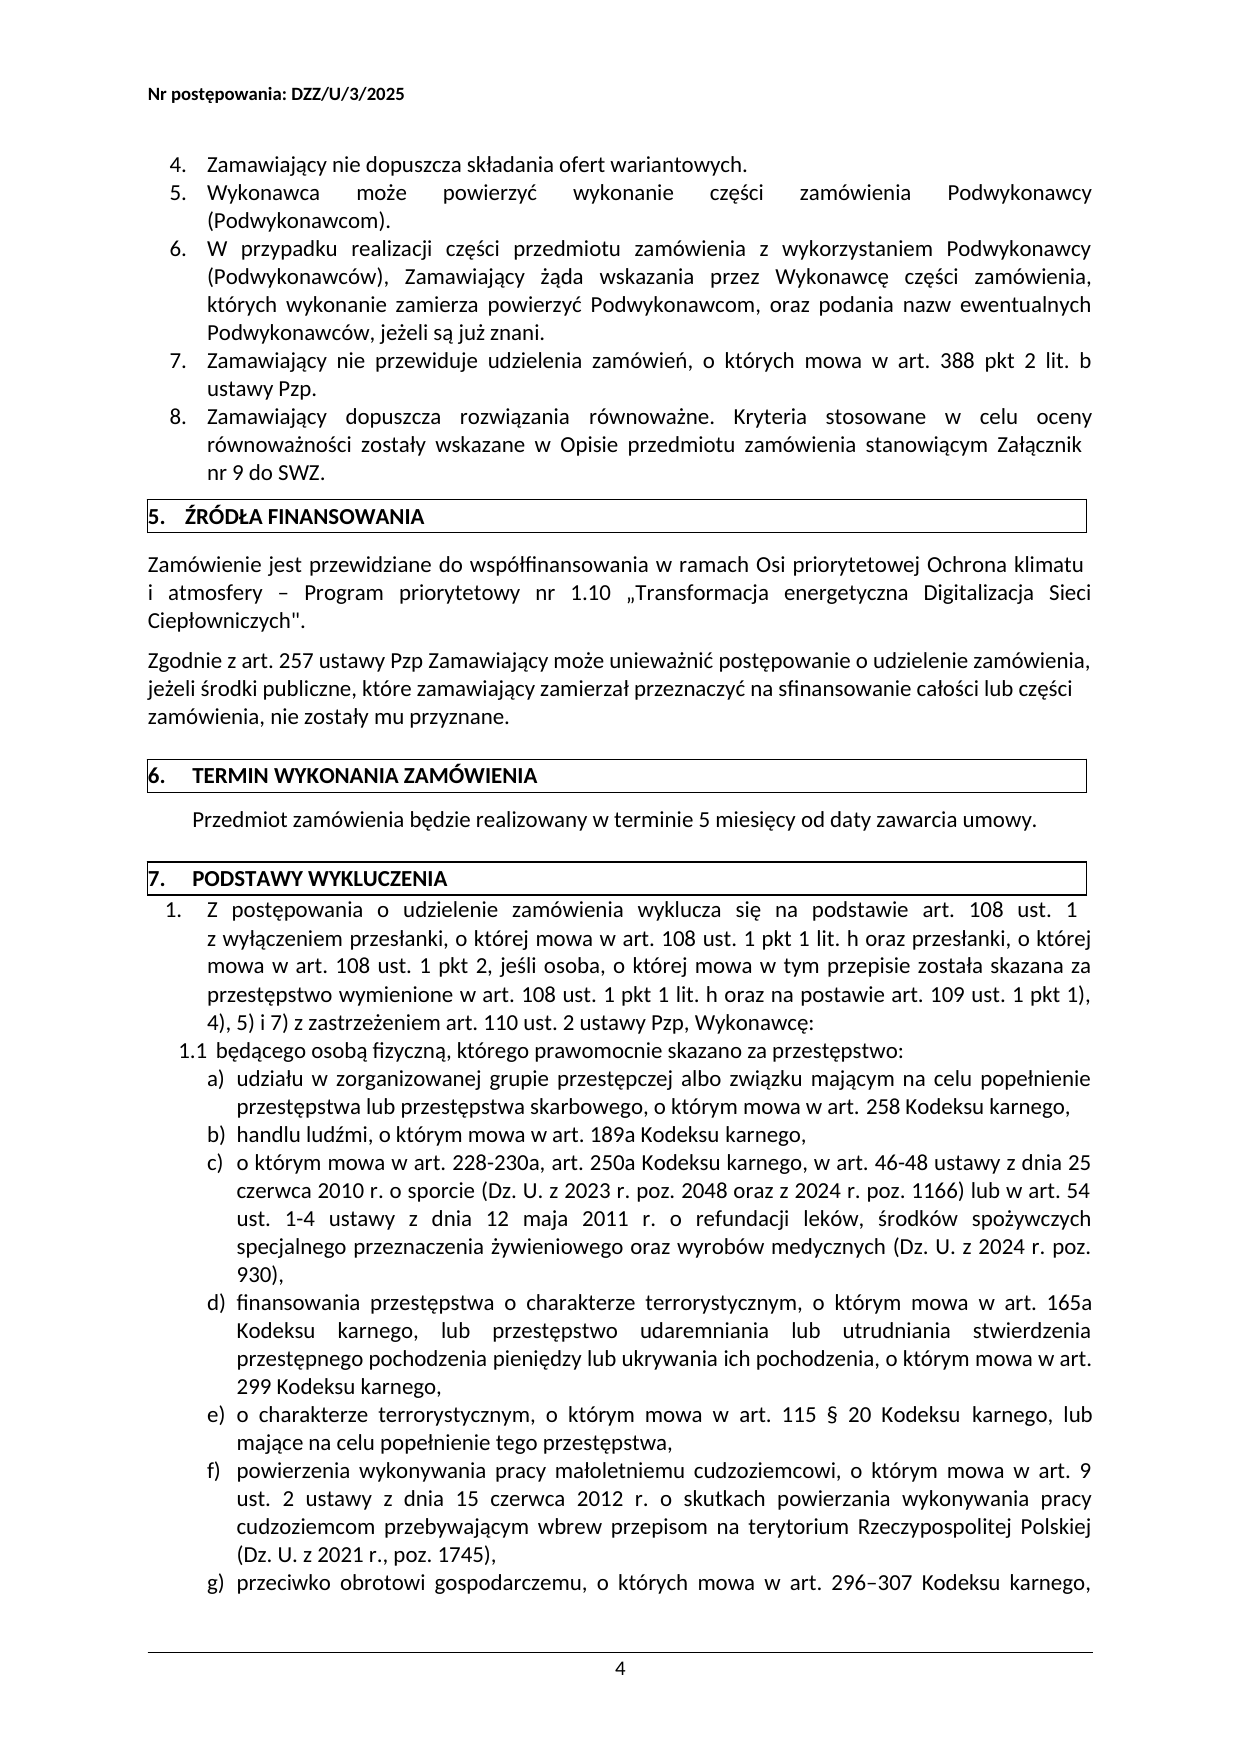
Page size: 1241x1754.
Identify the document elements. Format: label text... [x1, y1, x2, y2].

list TERMIN WYKONANIA ZAMÓWIENIA [148, 760, 1086, 792]
list Z postępowania o udzielenie zamówienia wyklucza się na podstawie art. 108 ust. 1 z wyłączeniem przesłanki, o której mowa w art. 108 ust. 1 pkt 1 lit. h oraz przesłanki, o której mowa w art. 108 ust. 1 pkt 2, jeśli osoba, o której mowa w tym przepisie została skazana za przestępstwo wymienione w art. 108 ust. 1 pkt 1 lit. h oraz na postawie art. 109 ust. 1 pkt 1), 4), 5) i 7) z zastrzeżeniem art. 110 ust. 2 ustawy Pzp, Wykonawcę: [164, 896, 1093, 1036]
list powierzenia wykonywania pracy małoletniemu cudzoziemcowi, o którym mowa w art. 9 ust. 2 ustawy z dnia 15 czerwca 2012 r. o skutkach powierzania wykonywania pracy cudzoziemcom przebywającym wbrew przepisom na terytorium Rzeczypospolitej Polskiej (Dz. U. z 2021 r., poz. 1745), [207, 1456, 1093, 1568]
list ŹRÓDŁA FINANSOWANIA [148, 500, 1086, 532]
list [207, 1568, 1093, 1596]
list finansowania przestępstwa o charakterze terrorystycznym, o którym mowa w art. 165a Kodeksu karnego, lub przestępstwo udaremniania lub utrudniania stwierdzenia przestępnego pochodzenia pieniędzy lub ukrywania ich pochodzenia, o którym mowa w art. 299 Kodeksu karnego, [207, 1288, 1093, 1400]
text Przedmiot zamówienia będzie realizowany w terminie 5 miesięcy od daty zawarcia umowy. [192, 805, 1093, 833]
list PODSTAWY WYKLUCZENIA [148, 863, 1086, 894]
text Zamówienie jest przewidziane do współfinansowania w ramach Osi priorytetowej Ochrona klimatu i atmosfery – Program priorytetowy nr 1.10 „Transformacja energetyczna Digitalizacja Sieci Ciepłowniczych". [148, 550, 1093, 634]
list handlu ludźmi, o którym mowa w art. 189a Kodeksu karnego, [207, 1120, 1093, 1148]
list Zamawiający nie dopuszcza składania ofert wariantowych. [169, 150, 1093, 178]
list Zamawiający dopuszcza rozwiązania równoważne. Kryteria stosowane w celu oceny równoważności zostały wskazane w Opisie przedmiotu zamówienia stanowiącym Załącznik nr 9 do SWZ. [169, 402, 1093, 486]
list Zamawiający nie przewiduje udzielenia zamówień, o których mowa w art. 388 pkt 2 lit. b ustawy Pzp. [169, 346, 1093, 402]
list o którym mowa w art. 228-230a, art. 250a Kodeksu karnego, w art. 46-48 ustawy z dnia 25 czerwca 2010 r. o sporcie (Dz. U. z 2023 r. poz. 2048 oraz z 2024 r. poz. 1166) lub w art. 54 ust. 1-4 ustawy z dnia 12 maja 2011 r. o refundacji leków, środków spożywczych specjalnego przeznaczenia żywieniowego oraz wyrobów medycznych (Dz. U. z 2024 r. poz. 930), [207, 1148, 1093, 1288]
list o charakterze terrorystycznym, o którym mowa w art. 115 § 20 Kodeksu karnego, lub mające na celu popełnienie tego przestępstwa, [207, 1400, 1093, 1456]
list Wykonawca może powierzyć wykonanie części zamówienia Podwykonawcy (Podwykonawcom). [169, 178, 1093, 234]
text Zgodnie z art. 257 ustawy Pzp Zamawiający może unieważnić postępowanie o udzielenie zamówienia, jeżeli środki publiczne, które zamawiający zamierzał przeznaczyć na sfinansowanie całości lub części zamówienia, nie zostały mu przyznane. [148, 646, 1093, 731]
list będącego osobą fizyczną, którego prawomocnie skazano za przestępstwo: [178, 1036, 1019, 1064]
list udziału w zorganizowanej grupie przestępczej albo związku mającym na celu popełnienie przestępstwa lub przestępstwa skarbowego, o którym mowa w art. 258 Kodeksu karnego, [207, 1064, 1093, 1120]
list W przypadku realizacji części przedmiotu zamówienia z wykorzystaniem Podwykonawcy (Podwykonawców), Zamawiający żąda wskazania przez Wykonawcę części zamówienia, których wykonanie zamierza powierzyć Podwykonawcom, oraz podania nazw ewentualnych Podwykonawców, jeżeli są już znani. [169, 234, 1093, 346]
